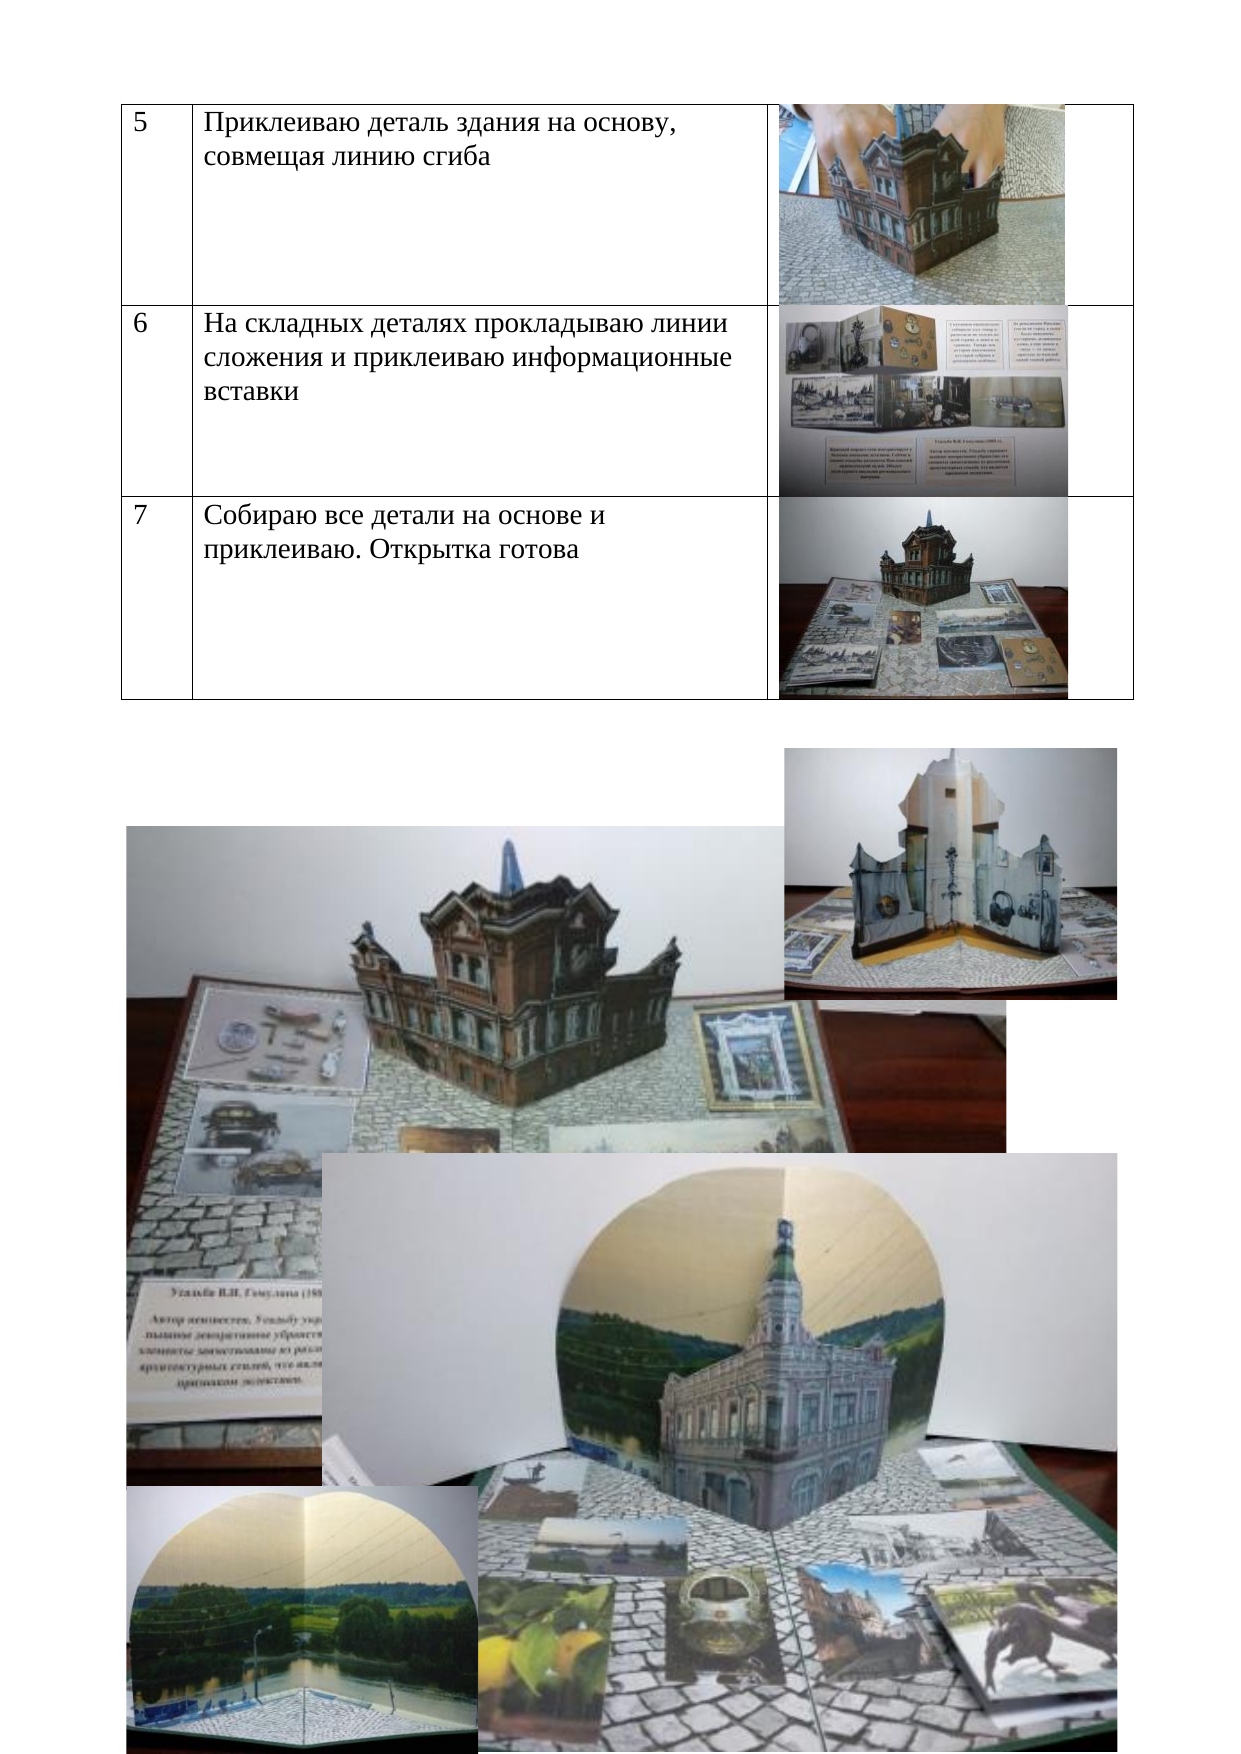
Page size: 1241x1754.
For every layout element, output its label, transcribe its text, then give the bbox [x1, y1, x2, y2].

table_cell 7 [122, 497, 192, 699]
table_cell [768, 497, 779, 699]
table_cell Собираю все детали на основе и приклеиваю. Открытка готова [193, 497, 767, 699]
table_cell На складных деталях прокладываю линии сложения и приклеиваю информационные вставки [193, 306, 767, 496]
picture [779, 104, 1069, 699]
table_cell [1065, 105, 1133, 304]
table_cell 5 [122, 105, 192, 304]
picture [125, 748, 1118, 1753]
table_cell [1069, 497, 1133, 699]
table_cell [1069, 306, 1133, 496]
table_cell [768, 105, 779, 304]
table_cell [768, 306, 779, 496]
table_cell Приклеиваю деталь здания на основу, совмещая линию сгиба [193, 105, 767, 304]
table_cell 6 [122, 306, 192, 496]
